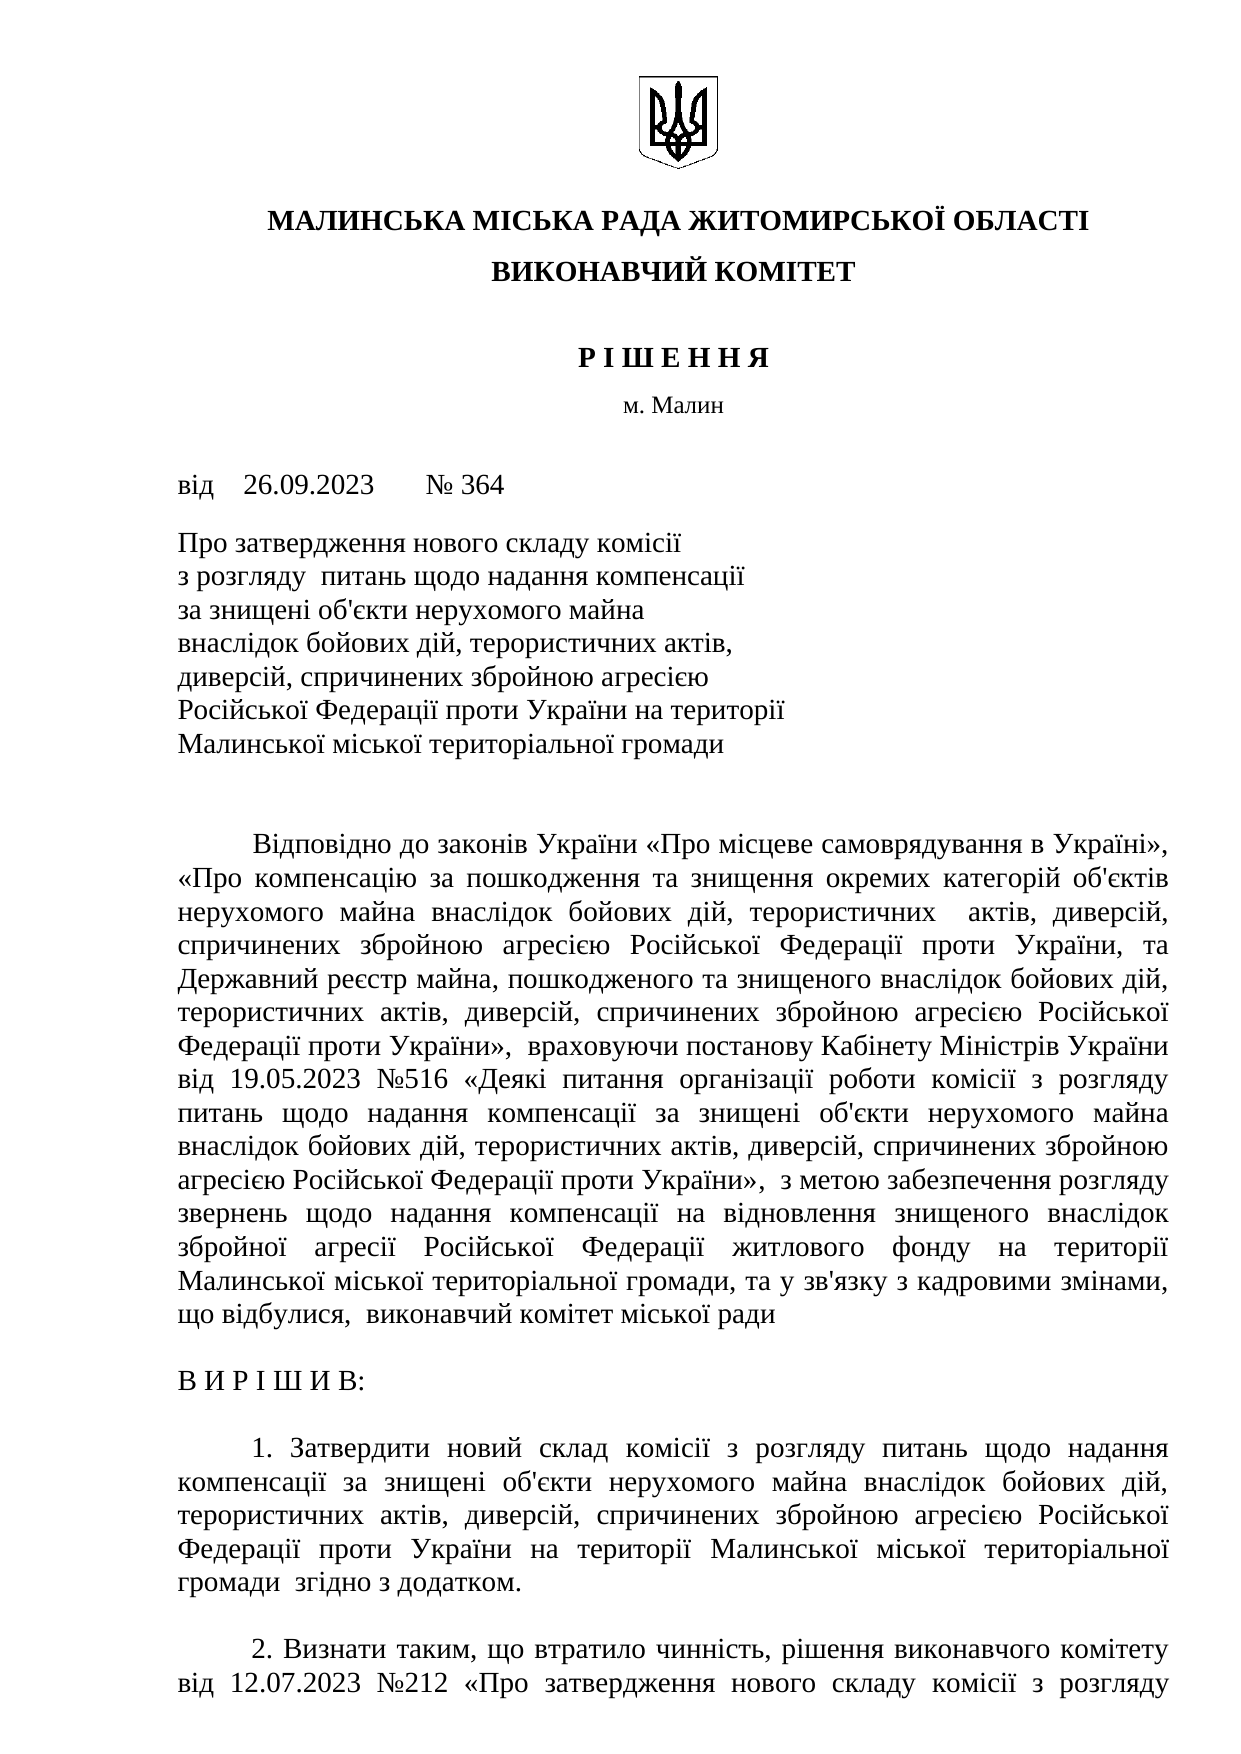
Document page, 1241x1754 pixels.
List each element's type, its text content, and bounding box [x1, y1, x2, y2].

text МАЛИНСЬКА МІСЬКА РАДА ЖИТОМИРСЬКОЇ ОБЛАСТІ [177, 203, 1169, 237]
picture [637, 75, 719, 170]
text за знищені об'єкти нерухомого майна [177, 592, 1169, 625]
text з розгляду питань щодо надання компенсації [177, 558, 1169, 592]
text 1. Затвердити новий склад комісії з розгляду питань щодо надання компенсації за знищені об'єкти нерухомого майна внаслідок бойових дій, терористичних актів, диверсій, спричинених збройною агресією Російської Федерації проти України на території Малинської міської територіальної громади згідно з додатком. [177, 1430, 1169, 1598]
text ВИКОНАВЧИЙ КОМІТЕТ [177, 254, 1169, 287]
text внаслідок бойових дій, терористичних актів, [177, 625, 1169, 659]
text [177, 1632, 1169, 1699]
text Малинської міської територіальної громади [177, 726, 1169, 759]
text Російської Федерації проти України на території [177, 692, 1169, 726]
text м. Малин [177, 390, 1169, 419]
text Відповідно до законів України «Про місцеве самоврядування в Україні», «Про компенсацію за пошкодження та знищення окремих категорій об'єктів нерухомого майна внаслідок бойових дій, терористичних актів, диверсій, спричинених збройною агресією Російської Федерації проти України, та Державний реєстр майна, пошкодженого та знищеного внаслідок бойових дій, терористичних актів, диверсій, спричинених збройною агресією Російської Федерації проти України», враховуючи постанову Кабінету Міністрів України від 19.05.2023 №516 «Деякі питання організації роботи комісії з розгляду питань щодо надання компенсації за знищені об'єкти нерухомого майна внаслідок бойових дій, терористичних актів, диверсій, спричинених збройною агресією Російської Федерації проти України», з метою забезпечення розгляду звернень щодо надання компенсації на відновлення знищеного внаслідок збройної агресії Російської Федерації житлового фонду на території Малинської міської територіальної громади, та у зв'язку з кадровими змінами, що відбулися, виконавчий комітет міської ради [177, 827, 1169, 1330]
text Р І Ш Е Н Н Я [177, 340, 1169, 374]
text Про затвердження нового складу комісії [177, 525, 1169, 558]
text В И Р І Ш И В: [177, 1363, 1169, 1397]
text від 26.09.2023 № 364 [177, 467, 1169, 501]
text диверсій, спричинених збройною агресією [177, 659, 1169, 692]
